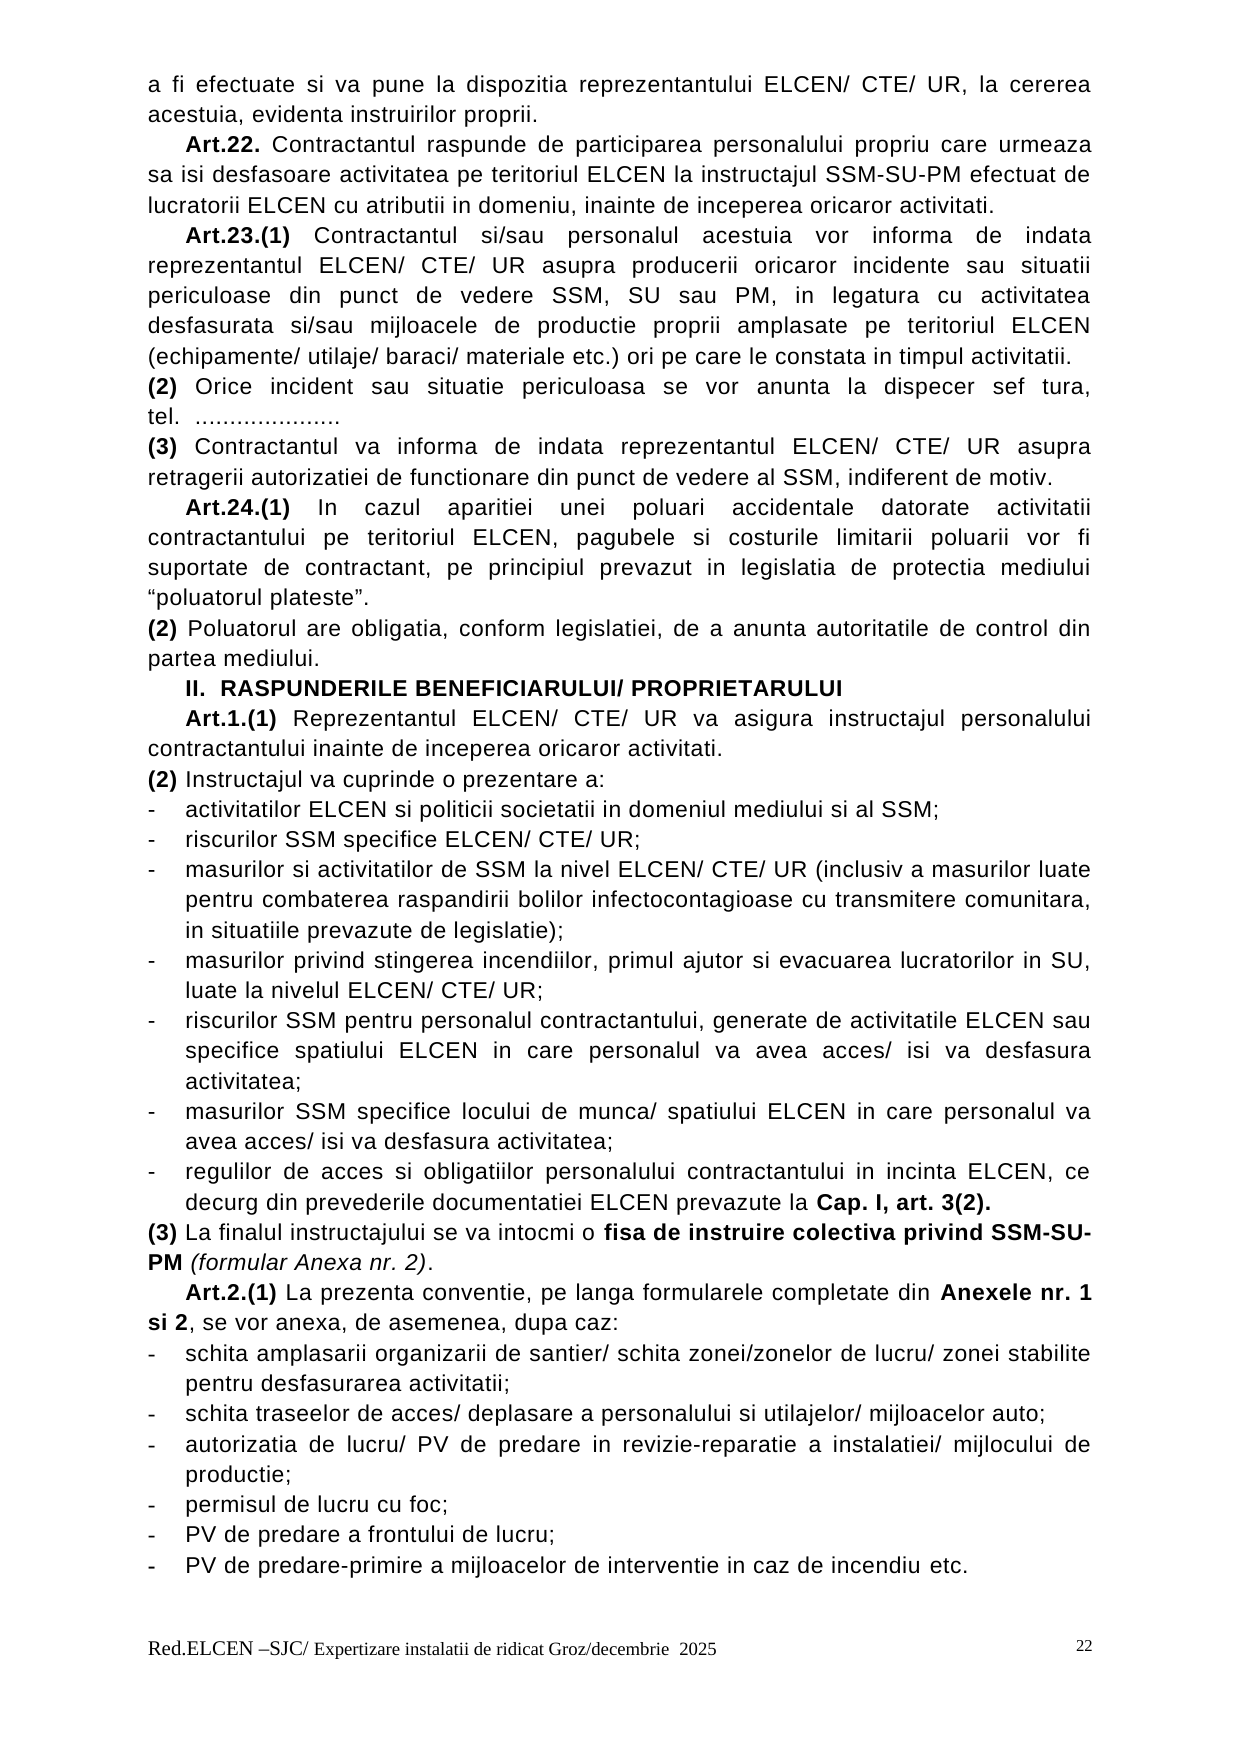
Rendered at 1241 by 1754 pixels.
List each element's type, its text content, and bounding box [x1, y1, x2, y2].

text (2) Poluatorul are obligatia, conform legislatiei, de a anunta autoritatile de control din partea mediului. [148, 614, 1092, 671]
list permisul de lucru cu foc; [148, 1491, 1092, 1517]
text Art.22. Contractantul raspunde de participarea personalului propriu care urmeaza sa isi desfasoare activitatea pe teritoriul ELCEN la instructajul SSM-SU-PM efectuat de lucratorii ELCEN cu atributii in domeniu, inainte de inceperea oricaror activitati. [148, 131, 1092, 218]
list masurilor privind stingerea incendiilor, primul ajutor si evacuarea lucratorilor in SU, luate la nivelul ELCEN/ CTE/ UR; [148, 947, 1092, 1003]
list PV de predare a frontului de lucru; [148, 1521, 1092, 1548]
list autorizatia de lucru/ PV de predare in revizie-reparatie a instalatiei/ mijlocului de productie; [148, 1431, 1092, 1487]
list riscurilor SSM pentru personalul contractantului, generate de activitatile ELCEN sau specifice spatiului ELCEN in care personalul va avea acces/ isi va desfasura activitatea; [148, 1007, 1092, 1094]
text Art.24.(1) In cazul aparitiei unei poluari accidentale datorate activitatii contractantului pe teritoriul ELCEN, pagubele si costurile limitarii poluarii vor fi suportate de contractant, pe principiul prevazut in legislatia de protectia mediului “poluatorul plateste”. [148, 494, 1092, 611]
list masurilor si activitatilor de SSM la nivel ELCEN/ CTE/ UR (inclusiv a masurilor luate pentru combaterea raspandirii bolilor infectocontagioase cu transmitere comunitara, in situatiile prevazute de legislatie); [148, 856, 1092, 943]
list activitatilor ELCEN si politicii societatii in domeniul mediului si al SSM; [148, 796, 1092, 822]
text Art.2.(1) La prezenta conventie, pe langa formularele completate din Anexele nr. 1 si 2, se vor anexa, de asemenea, dupa caz: [148, 1279, 1092, 1336]
text Art.23.(1) Contractantul si/sau personalul acestuia vor informa de indata reprezentantul ELCEN/ CTE/ UR asupra producerii oricaror incidente sau situatii periculoase din punct de vedere SSM, SU sau PM, in legatura cu activitatea desfasurata si/sau mijloacele de productie proprii amplasate pe teritoriul ELCEN (echipamente/ utilaje/ baraci/ materiale etc.) ori pe care le constata in timpul activitatii. [148, 222, 1092, 369]
text (3) Contractantul va informa de indata reprezentantul ELCEN/ CTE/ UR asupra retragerii autorizatiei de functionare din punct de vedere al SSM, indiferent de motiv. [148, 433, 1092, 490]
list schita traseelor de acces/ deplasare a personalului si utilajelor/ mijloacelor auto; [148, 1400, 1092, 1427]
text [148, 71, 1092, 127]
text (2) Orice incident sau situatie periculoasa se vor anunta la dispecer sef tura, tel. ..................... [148, 373, 1092, 429]
list schita amplasarii organizarii de santier/ schita zonei/zonelor de lucru/ zonei stabilite pentru desfasurarea activitatii; [148, 1339, 1092, 1396]
text Art.1.(1) Reprezentantul ELCEN/ CTE/ UR va asigura instructajul personalului contractantului inainte de inceperea oricaror activitati. [148, 705, 1092, 762]
list Instructajul va cuprinde o prezentare a: [148, 766, 1092, 792]
text (3) La finalul instructajului se va intocmi o fisa de instruire colectiva privind SSM-SU-PM (formular Anexa nr. 2). [148, 1219, 1092, 1275]
list regulilor de acces si obligatiilor personalului contractantului in incinta ELCEN, ce decurg din prevederile documentatiei ELCEN prevazute la Cap. I, art. 3(2). [148, 1158, 1092, 1215]
text II. RASPUNDERILE BENEFICIARULUI/ PROPRIETARULUI [185, 675, 1092, 701]
list masurilor SSM specifice locului de munca/ spatiului ELCEN in care personalul va avea acces/ isi va desfasura activitatea; [148, 1098, 1092, 1154]
list riscurilor SSM specifice ELCEN/ CTE/ UR; [148, 826, 1092, 852]
list PV de predare-primire a mijloacelor de interventie in caz de incendiu etc. [148, 1552, 1092, 1578]
